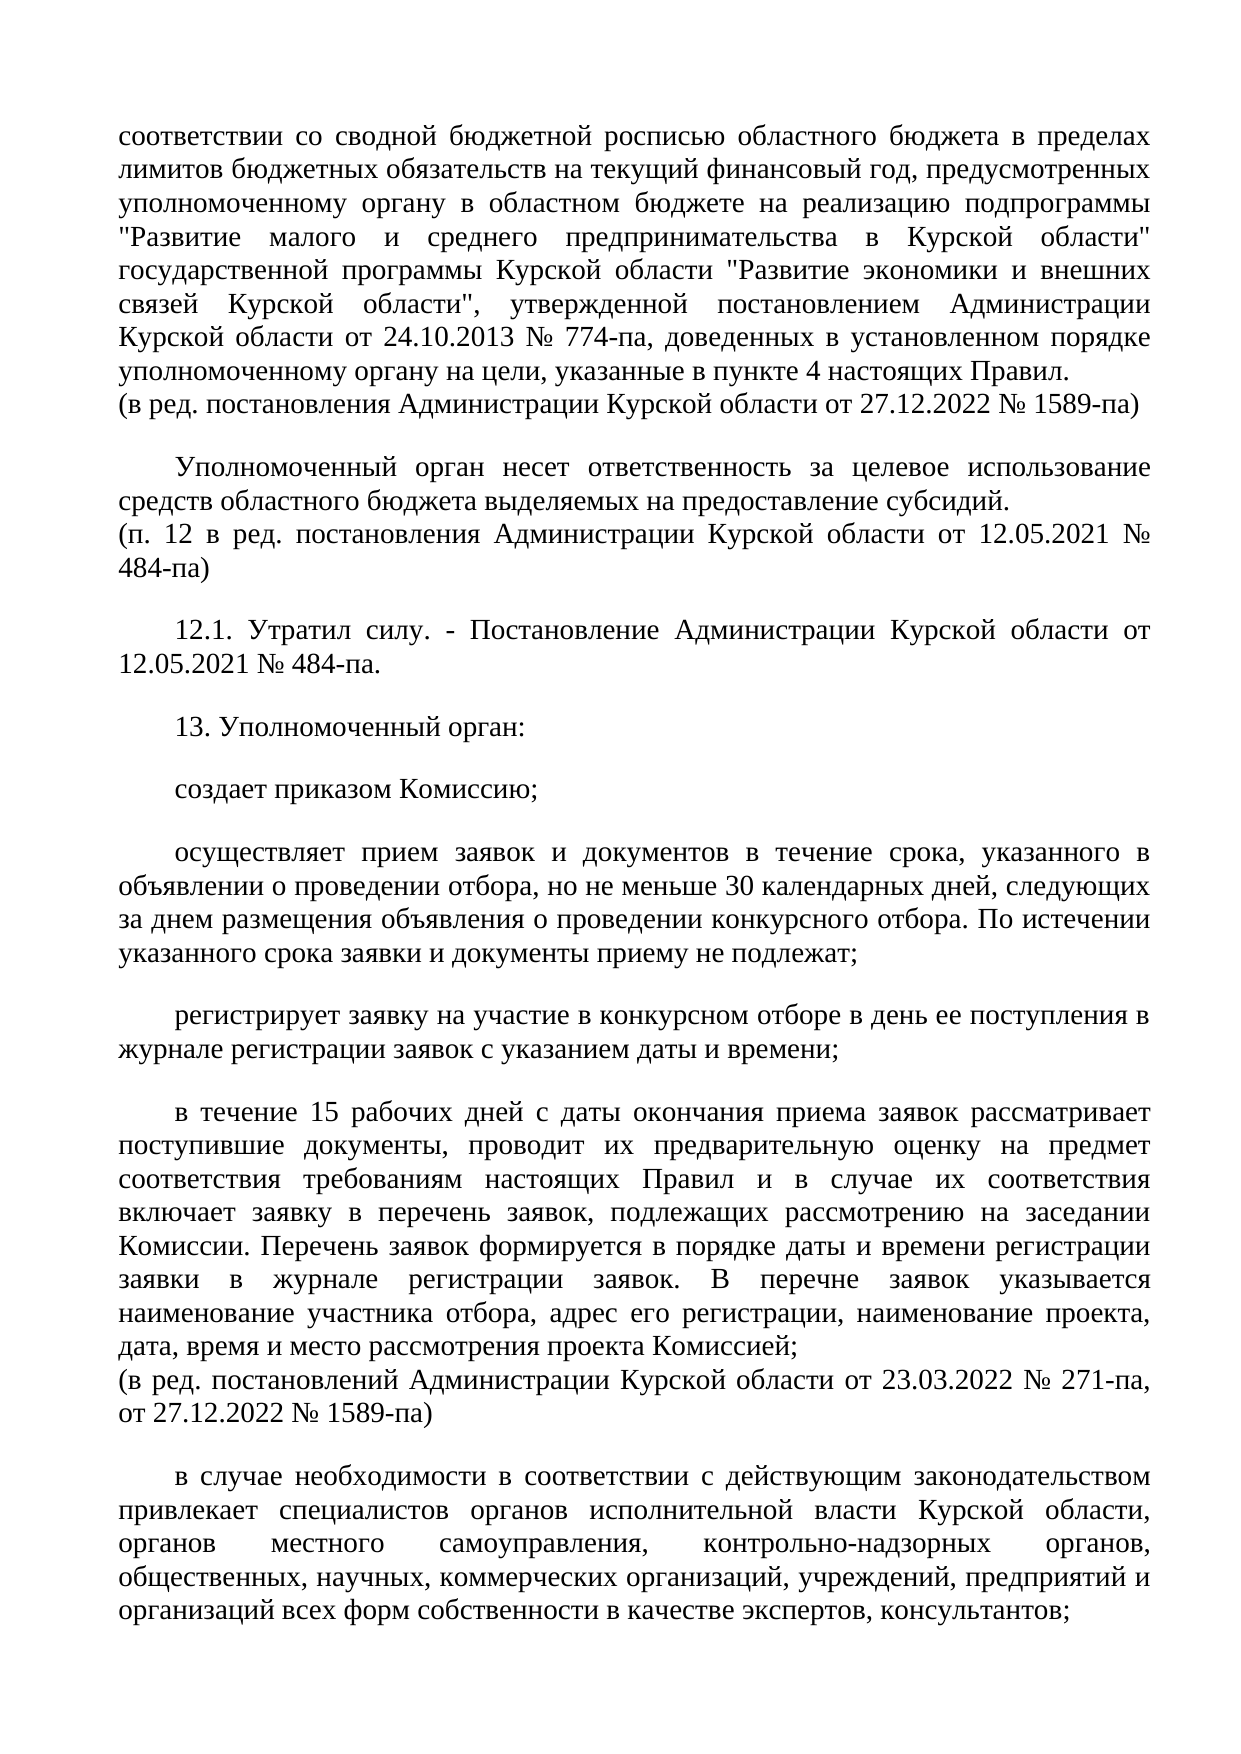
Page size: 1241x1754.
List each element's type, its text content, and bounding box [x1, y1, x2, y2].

text (в ред. постановления Администрации Курской области от 27.12.2022 № 1589-па) [118, 386, 1152, 420]
text осуществляет прием заявок и документов в течение срока, указанного в объявлении о проведении отбора, но не меньше 30 календарных дней, следующих за днем размещения объявления о проведении конкурсного отбора. По истечении указанного срока заявки и документы приему не подлежат; [118, 834, 1152, 968]
text 13. Уполномоченный орган: [118, 709, 1152, 742]
text регистрирует заявку на участие в конкурсном отборе в день ее поступления в журнале регистрации заявок с указанием даты и времени; [118, 997, 1152, 1064]
text в случае необходимости в соответствии с действующим законодательством привлекает специалистов органов исполнительной власти Курской области, органов местного самоуправления, контрольно-надзорных органов, общественных, научных, коммерческих организаций, учреждений, предприятий и организаций всех форм собственности в качестве экспертов, консультантов; [118, 1458, 1152, 1626]
text (п. 12 в ред. постановления Администрации Курской области от 12.05.2021 № 484-па) [118, 516, 1152, 583]
text (в ред. постановлений Администрации Курской области от 23.03.2022 № 271-па, от 27.12.2022 № 1589-па) [118, 1362, 1152, 1429]
text создает приказом Комиссию; [118, 771, 1152, 805]
text в течение 15 рабочих дней с даты окончания приема заявок рассматривает поступившие документы, проводит их предварительную оценку на предмет соответствия требованиям настоящих Правил и в случае их соответствия включает заявку в перечень заявок, подлежащих рассмотрению на заседании Комиссии. Перечень заявок формируется в порядке даты и времени регистрации заявки в журнале регистрации заявок. В перечне заявок указывается наименование участника отбора, адрес его регистрации, наименование проекта, дата, время и место рассмотрения проекта Комиссией; [118, 1094, 1152, 1362]
text 12.1. Утратил силу. - Постановление Администрации Курской области от 12.05.2021 № 484-па. [118, 612, 1152, 679]
text Уполномоченный орган несет ответственность за целевое использование средств областного бюджета выделяемых на предоставление субсидий. [118, 449, 1152, 516]
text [118, 118, 1152, 386]
